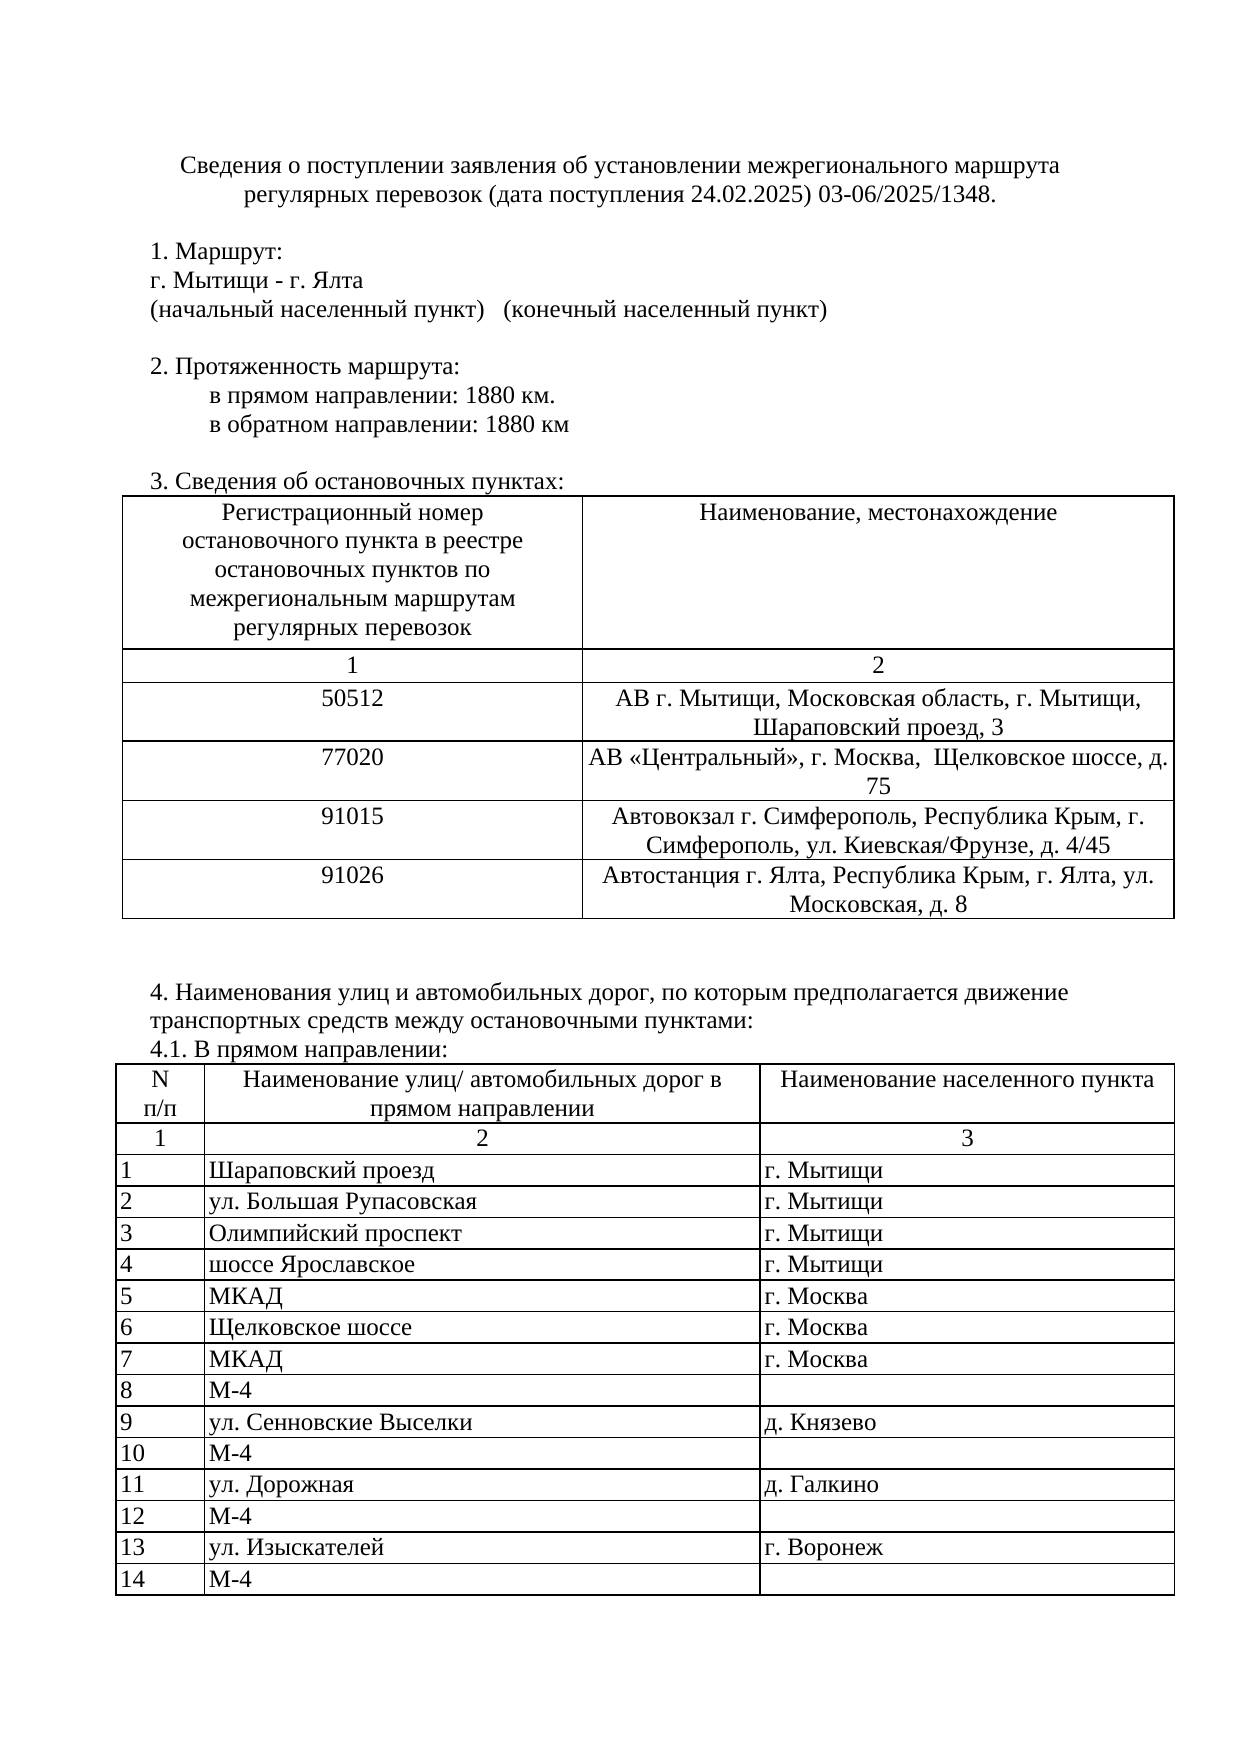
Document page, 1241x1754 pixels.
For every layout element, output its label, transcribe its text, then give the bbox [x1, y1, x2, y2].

text в обратном направлении: 1880 км [150, 409, 1090, 437]
table_header Наименование, местонахождение [583, 497, 1173, 648]
table_cell М-4 [205, 1564, 759, 1594]
table_cell г. Воронеж [761, 1533, 1174, 1562]
table_cell ул. Дорожная [205, 1470, 759, 1499]
table_cell 12 [117, 1501, 204, 1531]
text 4.1. В прямом направлении: [150, 1034, 1090, 1063]
table_cell 2 [583, 650, 1173, 681]
table_cell г. Москва [761, 1344, 1174, 1374]
table_cell 2 [205, 1124, 759, 1153]
table_cell 1 [117, 1155, 204, 1185]
table_cell [761, 1438, 1174, 1468]
text 1. Маршрут: [150, 236, 1090, 265]
table_cell г. Мытищи [761, 1155, 1174, 1185]
table_cell МКАД [205, 1281, 759, 1311]
table_cell 11 [117, 1470, 204, 1499]
table_cell МКАД [205, 1344, 759, 1374]
table_header Наименование улиц/ автомобильных дорог в прямом направлении [205, 1065, 759, 1122]
table_cell 91015 [123, 801, 582, 858]
table_cell 5 [117, 1281, 204, 1311]
table_cell [761, 1501, 1174, 1531]
table_cell д. Галкино [761, 1470, 1174, 1499]
table_cell М-4 [205, 1438, 759, 1468]
table_header N п/п [117, 1065, 204, 1122]
text 3. Сведения об остановочных пунктах: [150, 466, 1090, 495]
text 2. Протяженность маршрута: [150, 351, 1090, 380]
text (начальный населенный пункт) (конечный населенный пункт) [150, 294, 1090, 322]
text Сведения о поступлении заявления об установлении межрегионального маршрута регулярных перевозок (дата поступления 24.02.2025) 03-06/2025/1348. [150, 150, 1090, 207]
table_cell [761, 1375, 1174, 1405]
table_cell 2 [117, 1187, 204, 1216]
table_cell 6 [117, 1312, 204, 1342]
table_cell 3 [761, 1124, 1174, 1153]
table_cell 50512 [123, 683, 582, 740]
table_cell ул. Сенновские Выселки [205, 1407, 759, 1437]
table_cell г. Мытищи [761, 1250, 1174, 1279]
table_cell 3 [117, 1218, 204, 1248]
table_header Наименование населенного пункта [761, 1065, 1174, 1122]
table_cell 9 [117, 1407, 204, 1437]
table_cell М-4 [205, 1375, 759, 1405]
table_cell 10 [117, 1438, 204, 1468]
table_cell 91026 [123, 860, 582, 918]
table_cell АВ «Центральный», г. Москва, Щелковское шоссе, д. 75 [583, 742, 1173, 799]
table_cell Щелковское шоссе [205, 1312, 759, 1342]
table_cell 7 [117, 1344, 204, 1374]
table_cell Олимпийский проспект [205, 1218, 759, 1248]
table_cell Автостанция г. Ялта, Республика Крым, г. Ялта, ул. Московская, д. 8 [583, 860, 1173, 918]
text 4. Наименования улиц и автомобильных дорог, по которым предполагается движение транспортных средств между остановочными пунктами: [150, 977, 1090, 1034]
table_cell АВ г. Мытищи, Московская область, г. Мытищи, Шараповский проезд, 3 [583, 683, 1173, 740]
table_cell 1 [117, 1124, 204, 1153]
table_cell шоссе Ярославское [205, 1250, 759, 1279]
table_cell д. Князево [761, 1407, 1174, 1437]
table_cell ул. Большая Рупасовская [205, 1187, 759, 1216]
table_cell 4 [117, 1250, 204, 1279]
table_cell 77020 [123, 742, 582, 799]
table_cell ул. Изыскателей [205, 1533, 759, 1562]
table_cell г. Москва [761, 1312, 1174, 1342]
table_cell Автовокзал г. Симферополь, Республика Крым, г. Симферополь, ул. Киевская/Фрунзе, д. 4/45 [583, 801, 1173, 858]
text г. Мытищи - г. Ялта [150, 265, 1090, 294]
text в прямом направлении: 1880 км. [150, 380, 1090, 409]
table_cell Шараповский проезд [205, 1155, 759, 1185]
table_cell 14 [117, 1564, 204, 1594]
table_cell 13 [117, 1533, 204, 1562]
table_cell 1 [123, 650, 582, 681]
table_cell г. Мытищи [761, 1187, 1174, 1216]
table_cell 8 [117, 1375, 204, 1405]
table_cell [761, 1564, 1174, 1594]
table_header Регистрационный номер остановочного пункта в реестре остановочных пунктов по межрегиональным маршрутам регулярных перевозок [123, 497, 582, 648]
table_cell г. Мытищи [761, 1218, 1174, 1248]
table_cell М-4 [205, 1501, 759, 1531]
table_cell г. Москва [761, 1281, 1174, 1311]
